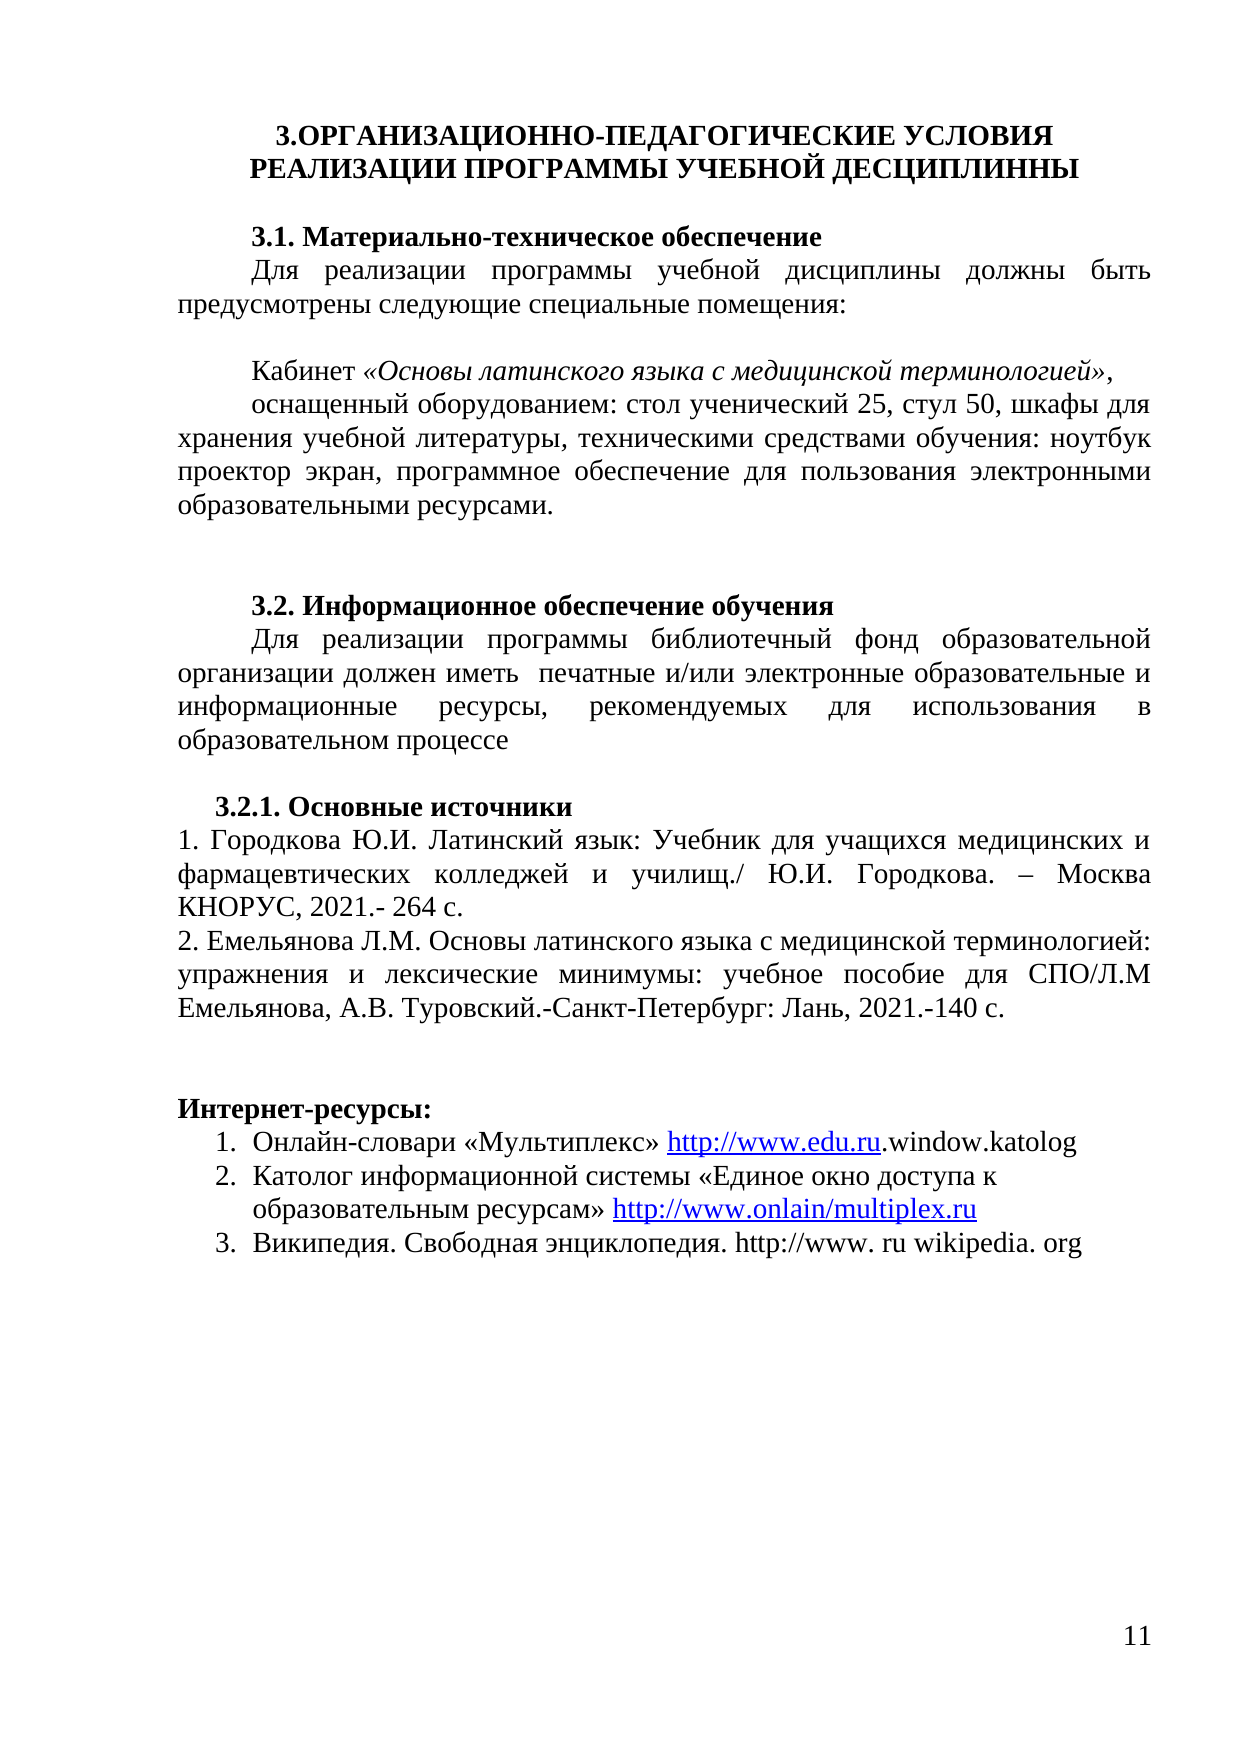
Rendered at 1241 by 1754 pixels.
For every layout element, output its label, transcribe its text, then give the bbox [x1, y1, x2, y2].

list Википедия. Свободная энциклопедия. http://www. ru wikipedia. org [215, 1225, 1152, 1258]
text 2. Емельянова Л.М. Основы латинского языка с медицинской терминологией: упражнения и лексические минимумы: учебное пособие для СПО/Л.М Емельянова, А.В. Туровский.-Санкт-Петербург: Лань, 2021.-140 с. [177, 923, 1152, 1024]
list Католог информационной системы «Единое окно доступа к образовательным ресурсам» http://www.onlain/multiplex.ru [215, 1158, 1152, 1225]
text оснащенный оборудованием: стол ученический 25, стул 50, шкафы для хранения учебной литературы, техническими средствами обучения: ноутбук проектор экран, программное обеспечение для пользования электронными образовательными ресурсами. [177, 386, 1152, 521]
text 1. Городкова Ю.И. Латинский язык: Учебник для учащихся медицинских и фармацевтических колледжей и училищ./ Ю.И. Городкова. – Москва КНОРУС, 2021.- 264 с. [177, 822, 1152, 923]
text Кабинет «Основы латинского языка с медицинской терминологией», [177, 353, 1152, 386]
text Для реализации программы учебной дисциплины должны быть предусмотрены следующие специальные помещения: [177, 252, 1152, 319]
text 3.ОРГАНИЗАЦИОННО-ПЕДАГОГИЧЕСКИЕ УСЛОВИЯ РЕАЛИЗАЦИИ ПРОГРАММЫ УЧЕБНОЙ ДЕСЦИПЛИННЫ [177, 118, 1152, 185]
text 3.2.1. Основные источники [215, 789, 1152, 822]
text 3.1. Материально-техническое обеспечение [177, 219, 1152, 252]
text 3.2. Информационное обеспечение обучения [177, 588, 1152, 621]
text Для реализации программы библиотечный фонд образовательной организации должен иметь печатные и/или электронные образовательные и информационные ресурсы, рекомендуемых для использования в образовательном процессе [177, 621, 1152, 755]
list Онлайн-словари «Мультиплекс» http://www.edu.ru.window.katolog [215, 1124, 1152, 1158]
text Интернет-ресурсы: [177, 1091, 1152, 1124]
